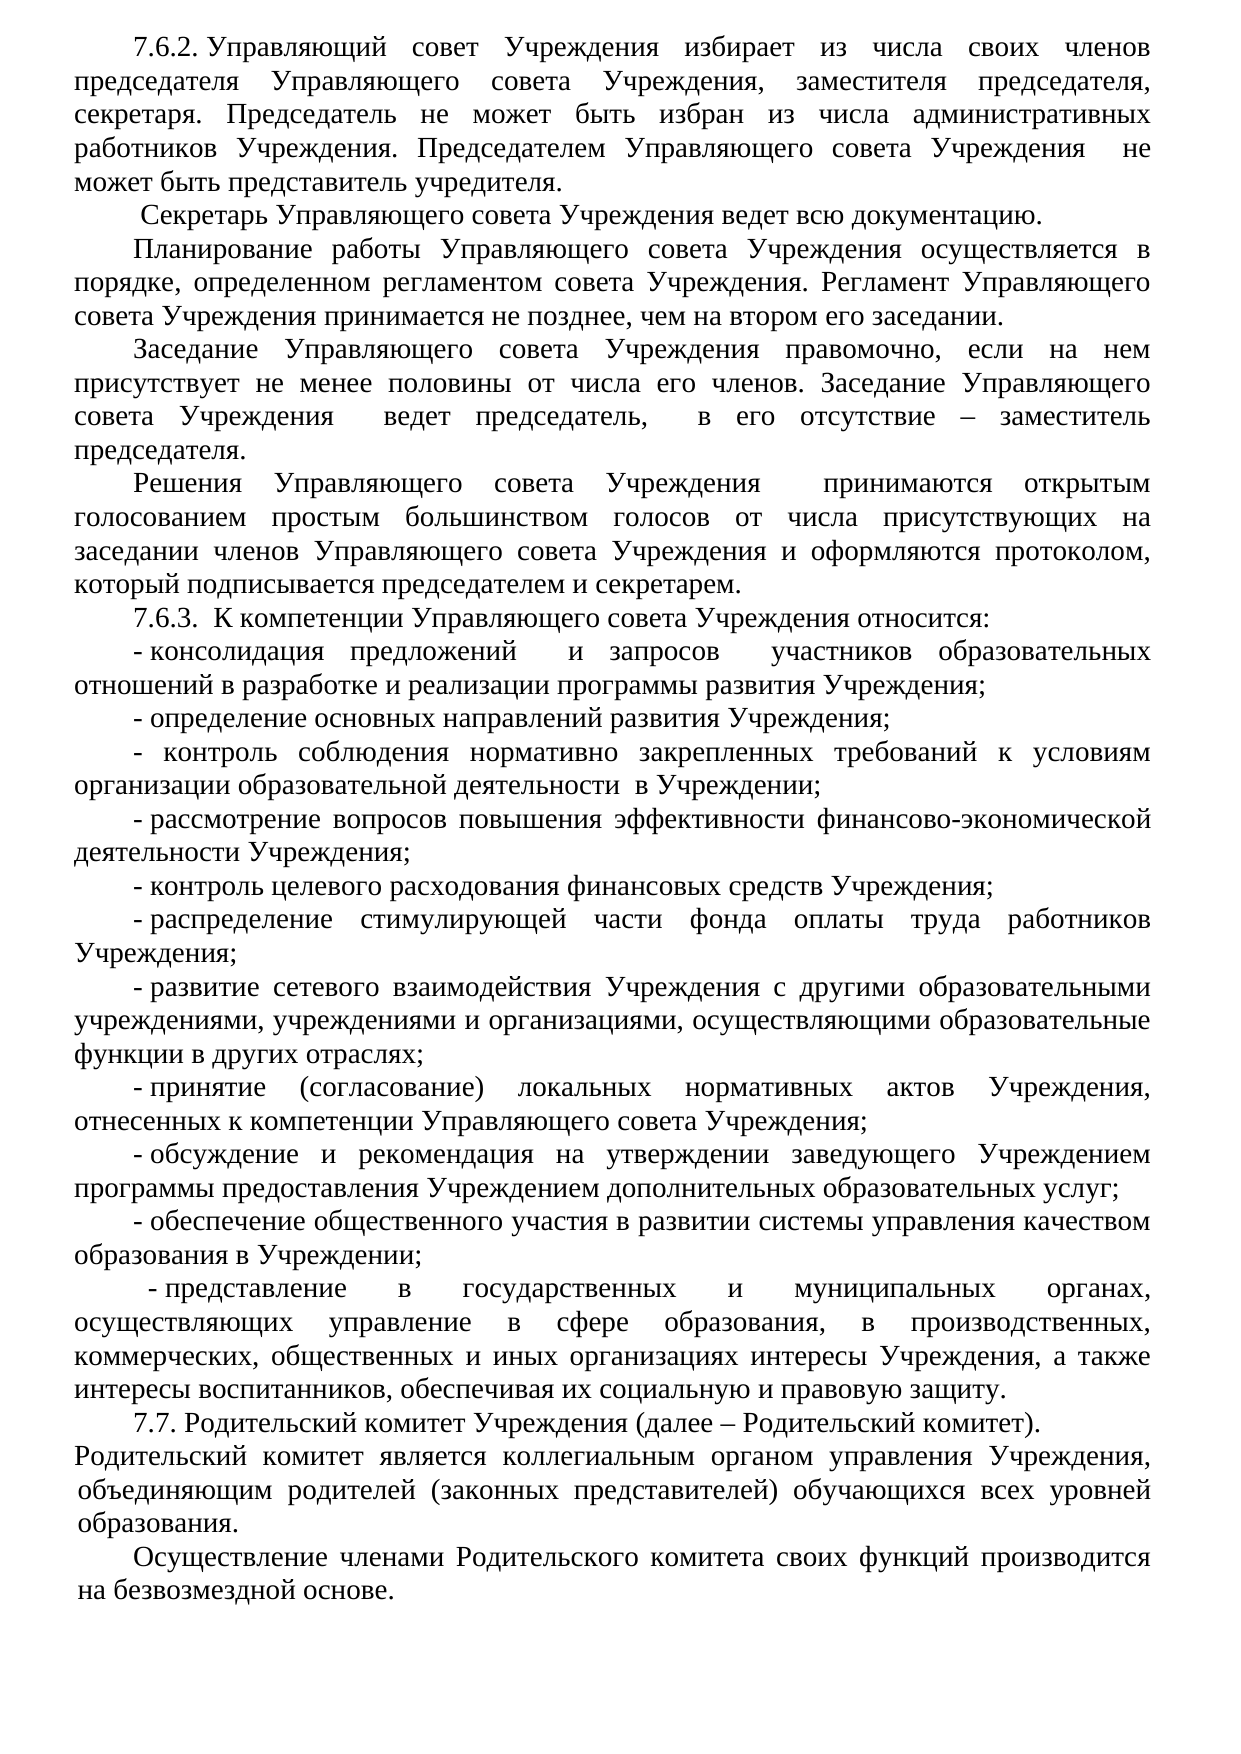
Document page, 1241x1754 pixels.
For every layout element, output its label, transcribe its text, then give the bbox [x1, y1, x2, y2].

text - обсуждение и рекомендация на утверждении заведующего Учреждением программы предоставления Учреждением дополнительных образовательных услуг; [74, 1136, 1152, 1203]
text Заседание Управляющего совета Учреждения правомочно, если на нем присутствует не менее половины от числа его членов. Заседание Управляющего совета Учреждения ведет председатель, в его отсутствие – заместитель председателя. [74, 331, 1152, 466]
text 7.7. Родительский комитет Учреждения (далее – Родительский комитет). [77, 1405, 1152, 1438]
text - контроль соблюдения нормативно закрепленных требований к условиям организации образовательной деятельности в Учреждении; [74, 734, 1152, 801]
text Планирование работы Управляющего совета Учреждения осуществляется в порядке, определенном регламентом совета Учреждения. Регламент Управляющего совета Учреждения принимается не позднее, чем на втором его заседании. [74, 231, 1152, 331]
text - контроль целевого расходования финансовых средств Учреждения; [74, 868, 1152, 902]
text Секретарь Управляющего совета Учреждения ведет всю документацию. [74, 197, 1152, 231]
text - рассмотрение вопросов повышения эффективности финансово-экономической деятельности Учреждения; [74, 801, 1152, 868]
text - развитие сетевого взаимодействия Учреждения с другими образовательными учреждениями, учреждениями и организациями, осуществляющими образовательные функции в других отраслях; [74, 969, 1152, 1069]
text Осуществление членами Родительского комитета своих функций производится на безвозмездной основе. [77, 1539, 1152, 1606]
text - принятие (согласование) локальных нормативных актов Учреждения, отнесенных к компетенции Управляющего совета Учреждения; [74, 1069, 1152, 1136]
text Решения Управляющего совета Учреждения принимаются открытым голосованием простым большинством голосов от числа присутствующих на заседании членов Управляющего совета Учреждения и оформляются протоколом, который подписывается председателем и секретарем. [74, 466, 1152, 600]
text 7.6.2. Управляющий совет Учреждения избирает из числа своих членов председателя Управляющего совета Учреждения, заместителя председателя, секретаря. Председатель не может быть избран из числа административных работников Учреждения. Председателем Управляющего совета Учреждения не может быть представитель учредителя. [74, 29, 1152, 197]
text - консолидация предложений и запросов участников образовательных отношений в разработке и реализации программы развития Учреждения; [74, 633, 1152, 700]
text Родительский комитет является коллегиальным органом управления Учреждения, объединяющим родителей (законных представителей) обучающихся всех уровней образования. [74, 1438, 1152, 1539]
text - определение основных направлений развития Учреждения; [74, 700, 1152, 734]
text - обеспечение общественного участия в развитии системы управления качеством образования в Учреждении; [74, 1203, 1152, 1271]
text 7.6.3. К компетенции Управляющего совета Учреждения относится: [74, 600, 1152, 633]
text - представление в государственных и муниципальных органах, осуществляющих управление в сфере образования, в производственных, коммерческих, общественных и иных организациях интересы Учреждения, а также интересы воспитанников, обеспечивая их социальную и правовую защиту. [74, 1271, 1152, 1405]
text - распределение стимулирующей части фонда оплаты труда работников Учреждения; [74, 902, 1152, 969]
